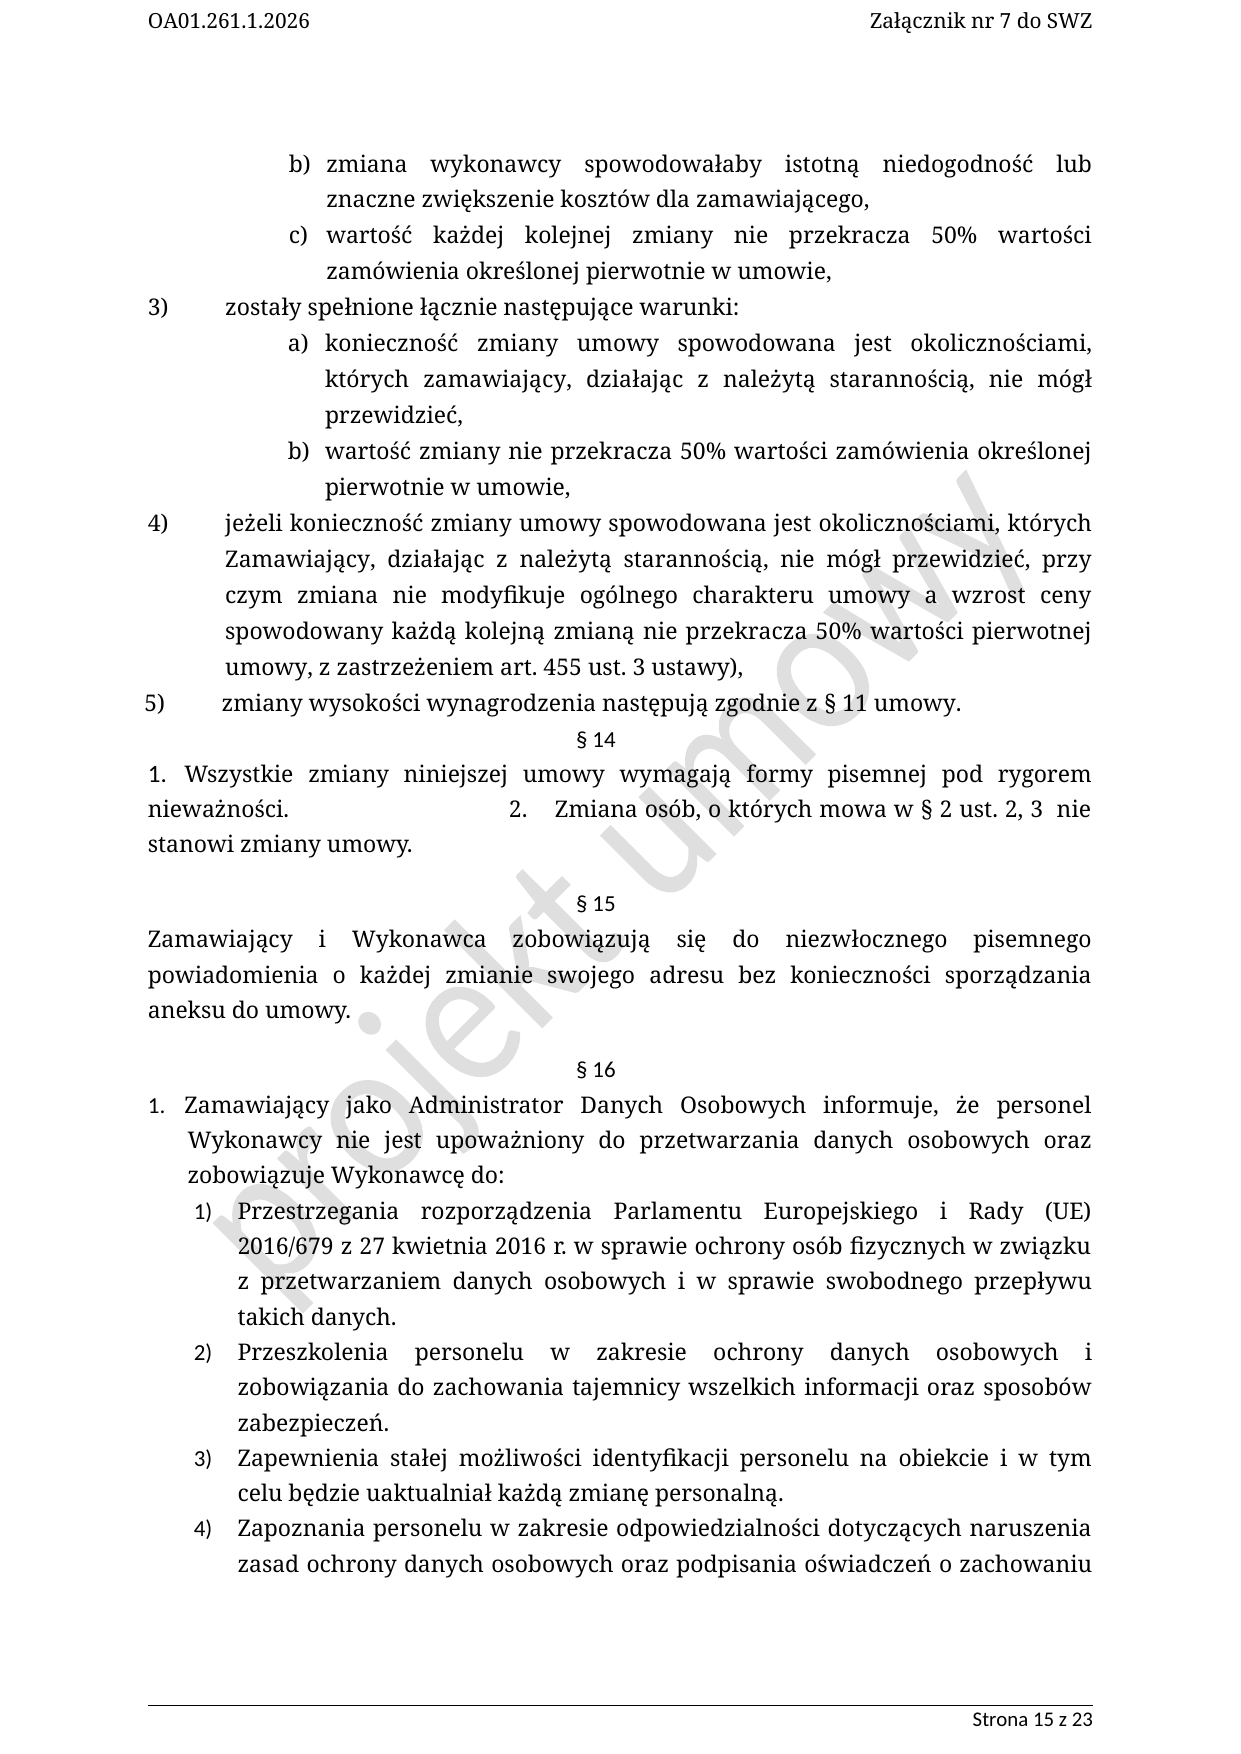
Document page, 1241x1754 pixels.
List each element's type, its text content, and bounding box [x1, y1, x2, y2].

list zmiana wykonawcy spowodowałaby istotną niedogodność lub znaczne zwiększenie kosztów dla zamawiającego, [289, 147, 1093, 215]
list wartość zmiany nie przekracza 50% wartości zamówienia określonej pierwotnie w umowie, [288, 435, 1093, 502]
list zostały spełnione łącznie następujące warunki: [148, 291, 1093, 322]
list wartość każdej kolejnej zmiany nie przekracza 50% wartości zamówienia określonej pierwotnie w umowie, [289, 219, 1093, 287]
list Przeszkolenia personelu w zakresie ochrony danych osobowych i zobowiązania do zachowania tajemnicy wszelkich informacji oraz sposobów zabezpieczeń. [193, 1336, 1093, 1438]
list konieczność zmiany umowy spowodowana jest okolicznościami, których zamawiający, działając z należytą starannością, nie mógł przewidzieć, [288, 327, 1093, 430]
list zmiany wysokości wynagrodzenia następują zgodnie z § 11 umowy. [144, 687, 1093, 718]
text Zamawiający i Wykonawca zobowiązują się do niezwłocznego pisemnego powiadomienia o każdej zmianie swojego adresu bez konieczności sporządzania aneksu do umowy. [148, 923, 1093, 1026]
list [193, 1512, 1093, 1579]
list Przestrzegania rozporządzenia Parlamentu Europejskiego i Rady (UE) 2016/679 z 27 kwietnia 2016 r. w sprawie ochrony osób fizycznych w związku z przetwarzaniem danych osobowych i w sprawie swobodnego przepływu takich danych. [193, 1194, 1093, 1332]
list Zamawiający jako Administrator Danych Osobowych informuje, że personel Wykonawcy nie jest upoważniony do przetwarzania danych osobowych oraz zobowiązuje Wykonawcę do: [148, 1089, 1093, 1191]
list Wszystkie zmiany niniejszej umowy wymagają formy pisemnej pod rygorem nieważności. 2. Zmiana osób, o których mowa w § 2 ust. 2, 3 nie stanowi zmiany umowy. [148, 758, 1093, 860]
list jeżeli konieczność zmiany umowy spowodowana jest okolicznościami, których Zamawiający, działając z należytą starannością, nie mógł przewidzieć, przy czym zmiana nie modyfikuje ogólnego charakteru umowy a wzrost ceny spowodowany każdą kolejną zmianą nie przekracza 50% wartości pierwotnej umowy, z zastrzeżeniem art. 455 ust. 3 ustawy), [148, 507, 1093, 682]
list Zapewnienia stałej możliwości identyfikacji personelu na obiekcie i w tym celu będzie uaktualniał każdą zmianę personalną. [193, 1442, 1093, 1508]
